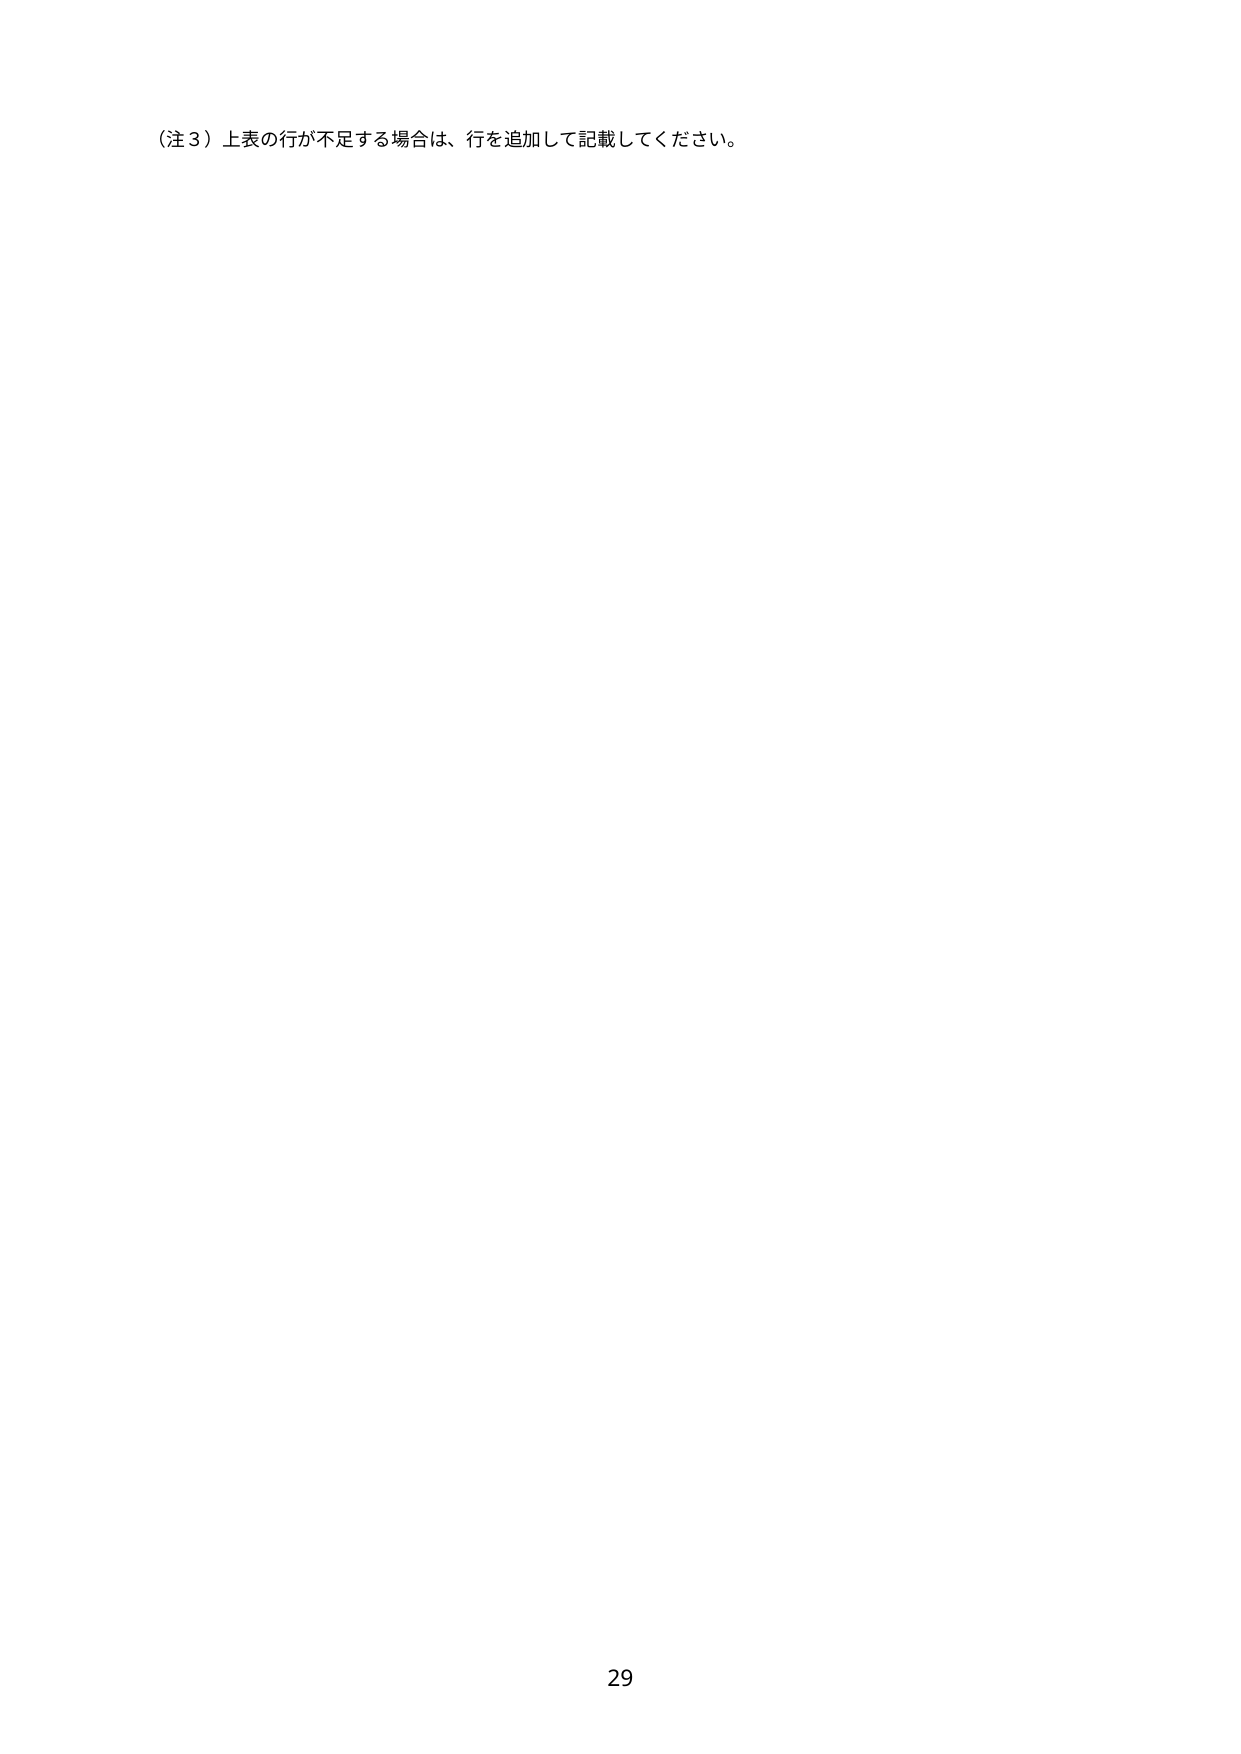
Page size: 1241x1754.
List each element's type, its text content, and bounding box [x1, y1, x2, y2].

list （注３）上表の行が不足する場合は、行を追加して記載してください。 [148, 120, 1092, 156]
